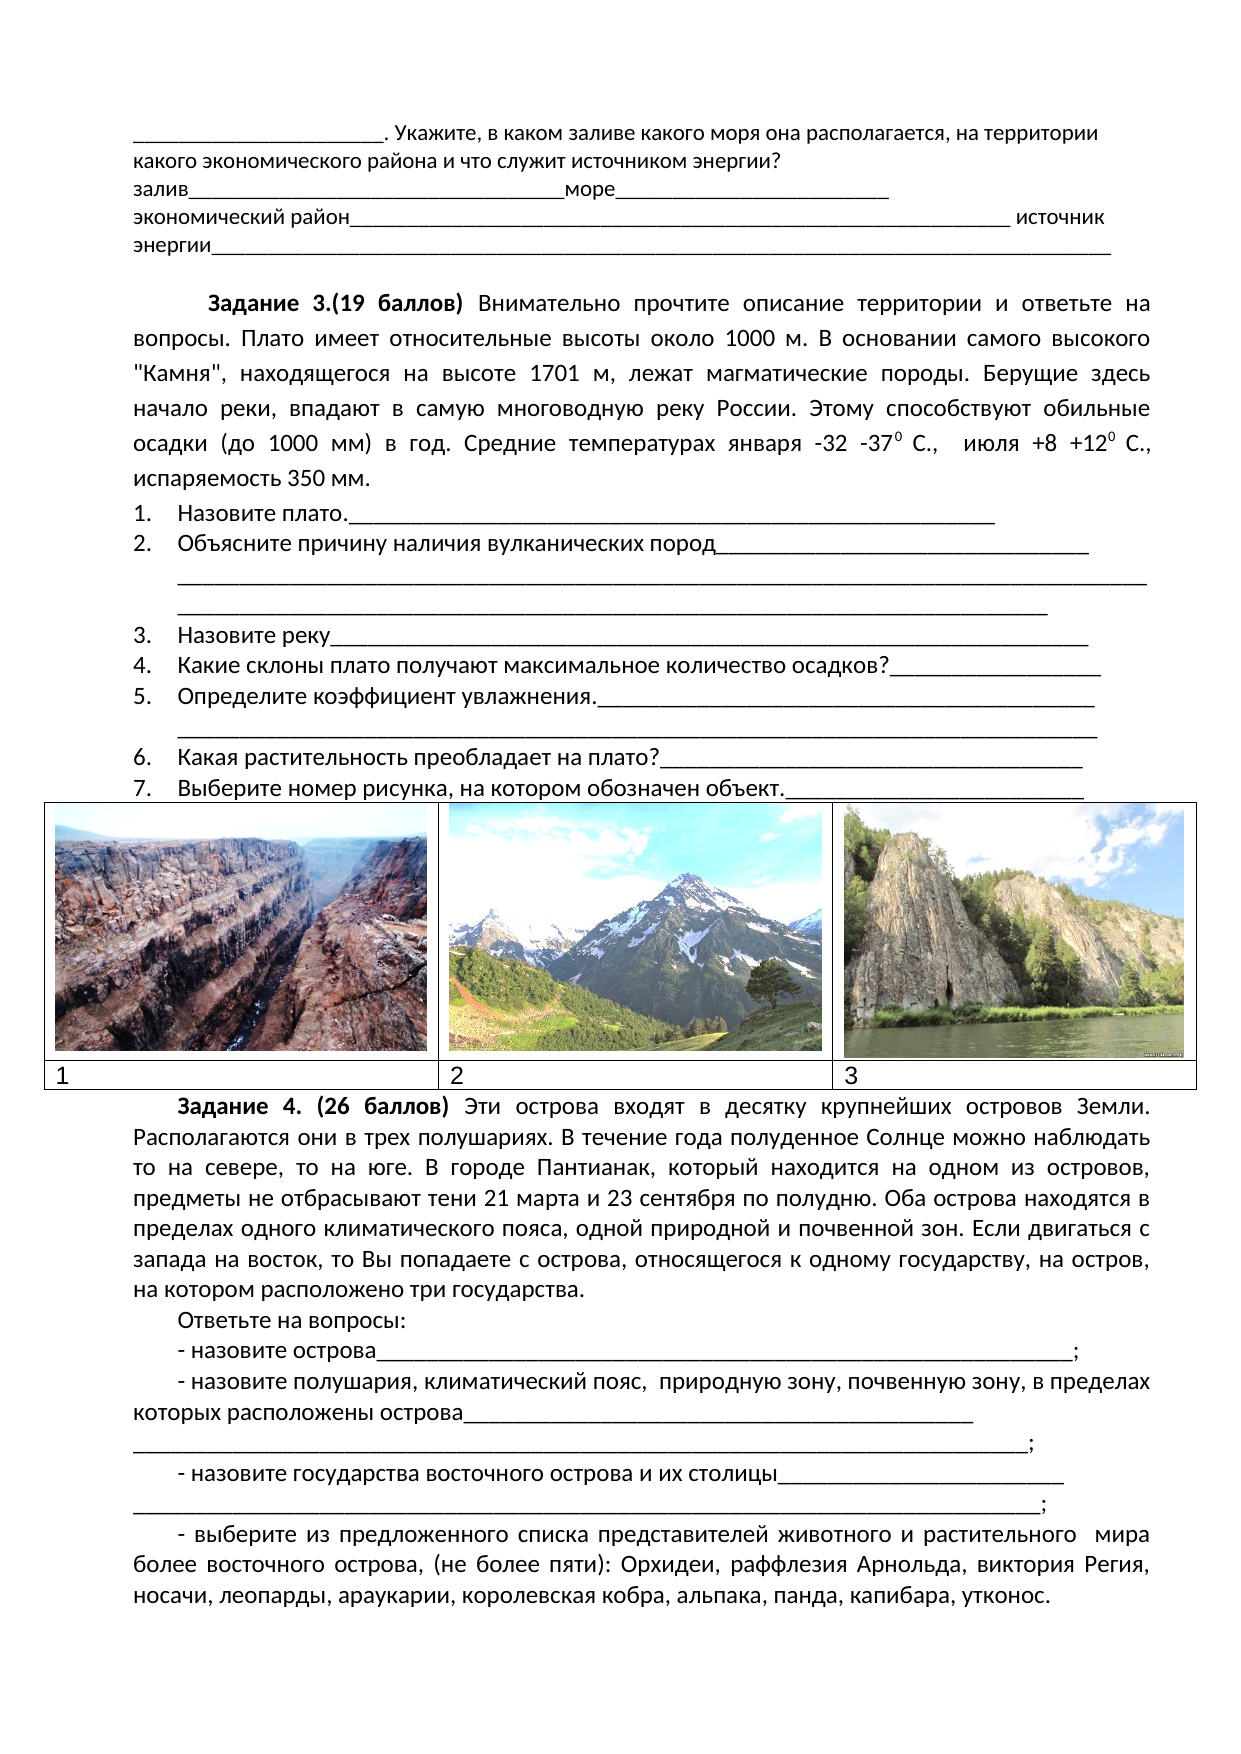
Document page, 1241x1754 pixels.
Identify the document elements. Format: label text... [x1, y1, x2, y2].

text - назовите острова________________________________________________________; [133, 1334, 1152, 1365]
picture [844, 803, 1184, 1058]
list Объясните причину наличия вулканических пород______________________________ [133, 527, 1152, 558]
table_header [833, 803, 1196, 1059]
table_cell 2 [439, 1061, 832, 1089]
text Задание 4. (26 баллов) Эти острова входят в десятку крупнейших островов Земли. Располагаются они в трех полушариях. В течение года полуденное Солнце можно наблюдать то на севере, то на юге. В городе Пантианак, который находится на одном из островов, предметы не отбрасывают тени 21 марта и 23 сентября по полудню. Оба острова находятся в пределах одного климатического пояса, одной природной и почвенной зон. Если двигаться с запада на восток, то Вы попадаете с острова, относящегося к одному государству, на остров, на котором расположено три государства. [133, 1090, 1152, 1304]
list Назовите плато.____________________________________________________ [133, 497, 1152, 527]
list Какие склоны плато получают максимальное количество осадков?_________________ [133, 649, 1152, 680]
table_header [45, 803, 438, 1059]
text _________________________________________________________________________; [133, 1487, 1152, 1518]
text - выберите из предложенного списка представителей животного и растительного мира более восточного острова, (не более пяти): Орхидеи, раффлезия Арнольда, виктория Регия, носачи, леопарды, араукарии, королевская кобра, альпака, панда, капибара, утконос. [133, 1518, 1152, 1609]
list Какая растительность преобладает на плато?__________________________________ [133, 741, 1152, 772]
picture [449, 803, 822, 1051]
picture [55, 803, 427, 1051]
list ____________________________________________________________________________________________________________________________________________________ [177, 558, 1152, 619]
text Ответьте на вопросы: [133, 1304, 1152, 1334]
text - назовите государства восточного острова и их столицы_______________________ [133, 1457, 1152, 1487]
text экономический район__________________________________________________________ источник энергии_______________________________________________________________________________ [133, 202, 1152, 258]
list Определите коэффициент увлажнения.________________________________________ [133, 680, 1152, 711]
text - назовите полушария, климатический пояс, природную зону, почвенную зону, в пределах которых расположены острова_________________________________________ [133, 1365, 1152, 1426]
table_header [439, 803, 832, 1059]
list __________________________________________________________________________ [177, 711, 1152, 741]
list Выберите номер рисунка, на котором обозначен объект.________________________ [133, 772, 1152, 802]
table_cell 1 [45, 1061, 438, 1089]
text ________________________________________________________________________; [133, 1426, 1152, 1457]
table_cell 3 [833, 1061, 1196, 1089]
text Задание 3.(19 баллов) Внимательно прочтите описание территории и ответьте на вопросы. Плато имеет относительные высоты около . В основании самого высокого "Камня", находящегося на высоте , лежат магматические породы. Берущие здесь начало реки, впадают в самую многоводную реку России. Этому способствуют обильные осадки (до ) в год. Средние температурах января -32 -370 С., июля +8 +120 С., испаряемость 350 мм. [133, 287, 1152, 492]
list Назовите реку_____________________________________________________________ [133, 619, 1152, 649]
text ______________________. Укажите, в каком заливе какого моря она располагается, на территории какого экономического района и что служит источником энергии? залив_________________________________море________________________ [133, 118, 1152, 202]
